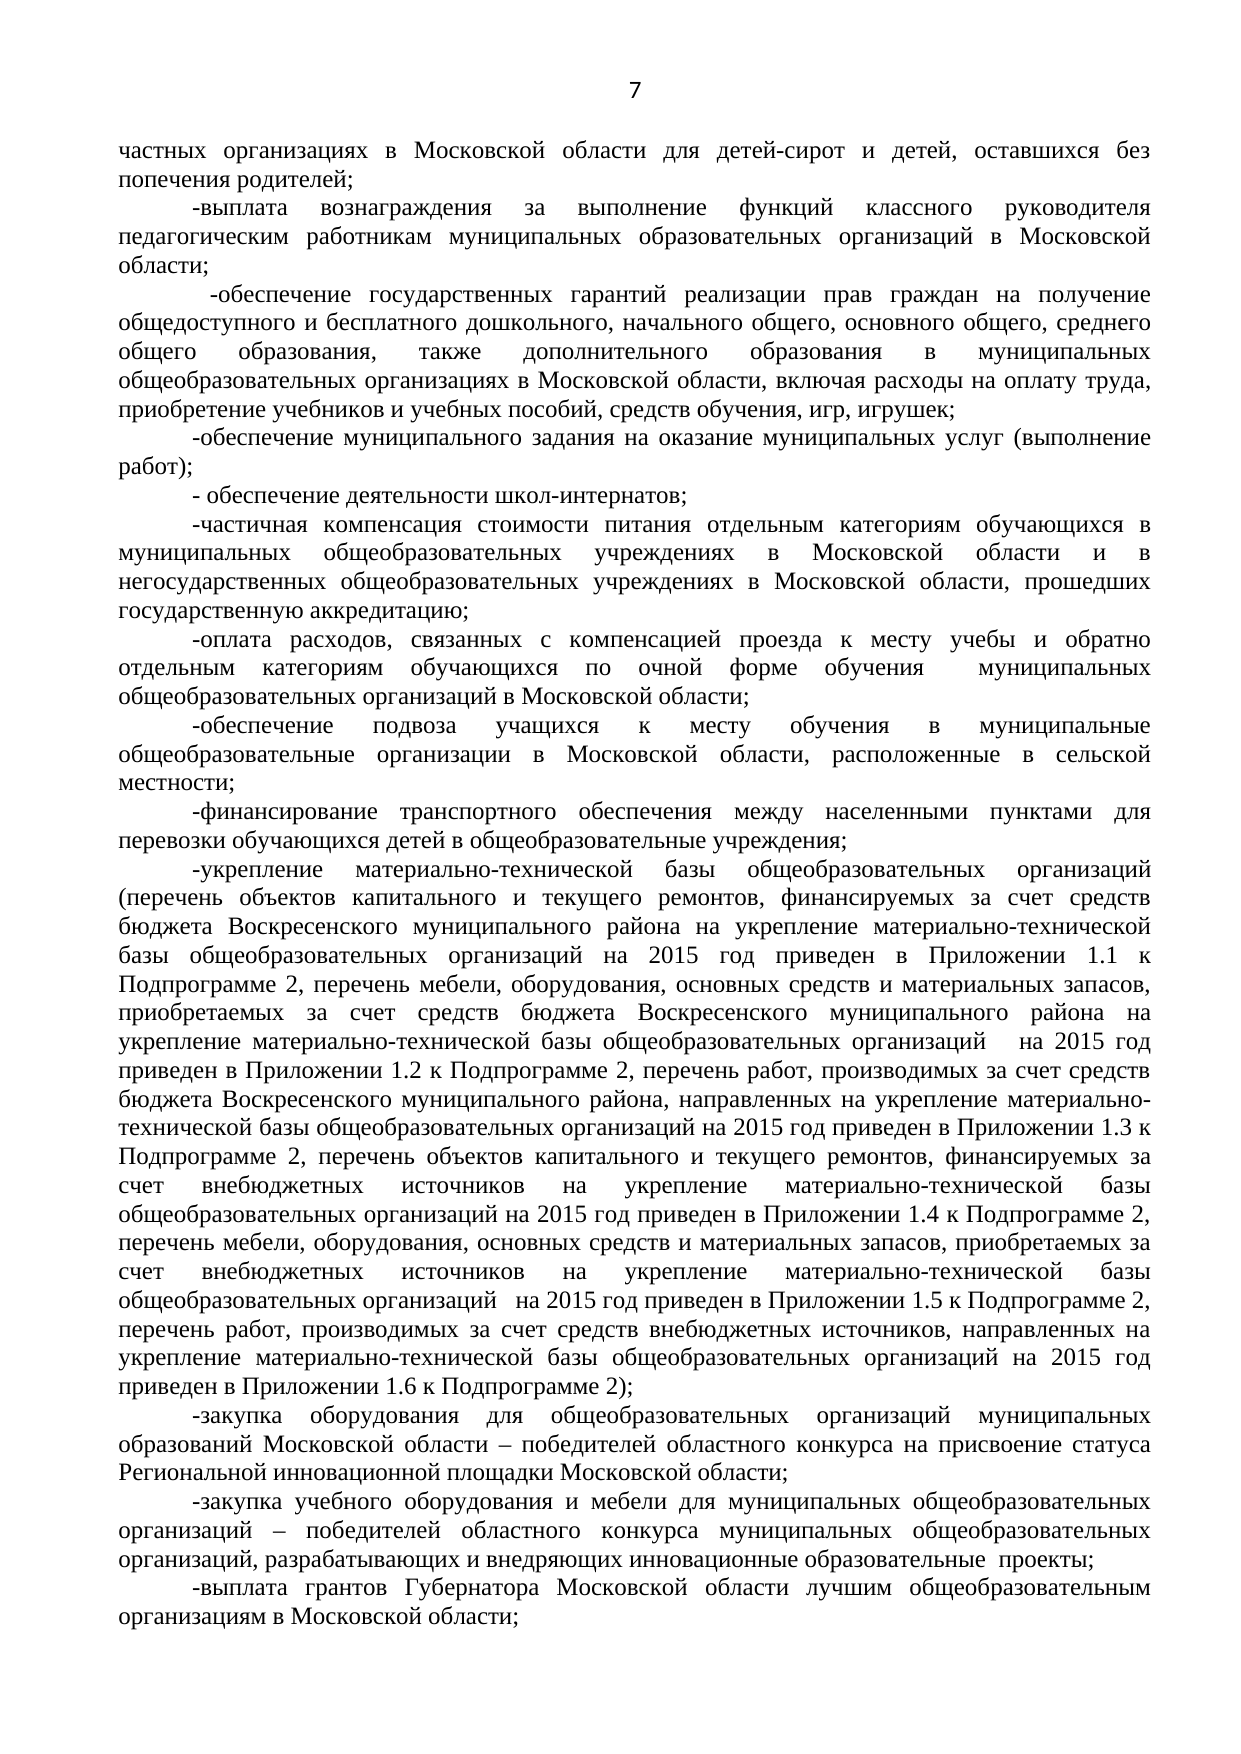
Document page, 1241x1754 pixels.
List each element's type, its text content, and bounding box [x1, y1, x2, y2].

text -закупка учебного оборудования и мебели для муниципальных общеобразовательных организаций – победителей областного конкурса муниципальных общеобразовательных организаций, разрабатывающих и внедряющих инновационные образовательные проекты; [118, 1486, 1152, 1572]
text -обеспечение государственных гарантий реализации прав граждан на получение общедоступного и бесплатного дошкольного, начального общего, основного общего, среднего общего образования, также дополнительного образования в муниципальных общеобразовательных организациях в Московской области, включая расходы на оплату труда, приобретение учебников и учебных пособий, средств обучения, игр, игрушек; [118, 279, 1152, 422]
text -закупка оборудования для общеобразовательных организаций муниципальных образований Московской области – победителей областного конкурса на присвоение статуса Региональной инновационной площадки Московской области; [118, 1400, 1152, 1486]
text -оплата расходов, связанных с компенсацией проезда к месту учебы и обратно отдельным категориям обучающихся по очной форме обучения муниципальных общеобразовательных организаций в Московской области; [118, 624, 1152, 710]
text -обеспечение подвоза учащихся к месту обучения в муниципальные общеобразовательные организации в Московской области, расположенные в сельской местности; [118, 710, 1152, 796]
text -укрепление материально-технической базы общеобразовательных организаций (перечень объектов капитального и текущего ремонтов, финансируемых за счет средств бюджета Воскресенского муниципального района на укрепление материально-технической базы общеобразовательных организаций на 2015 год приведен в Приложении 1.1 к Подпрограмме 2, перечень мебели, оборудования, основных средств и материальных запасов, приобретаемых за счет средств бюджета Воскресенского муниципального района на укрепление материально-технической базы общеобразовательных организаций на 2015 год приведен в Приложении 1.2 к Подпрограмме 2, перечень работ, производимых за счет средств бюджета Воскресенского муниципального района, направленных на укрепление материально-технической базы общеобразовательных организаций на 2015 год приведен в Приложении 1.3 к Подпрограмме 2, перечень объектов капитального и текущего ремонтов, финансируемых за счет внебюджетных источников на укрепление материально-технической базы общеобразовательных организаций на 2015 год приведен в Приложении 1.4 к Подпрограмме 2, перечень мебели, оборудования, основных средств и материальных запасов, приобретаемых за счет внебюджетных источников на укрепление материально-технической базы общеобразовательных организаций на 2015 год приведен в Приложении 1.5 к Подпрограмме 2, перечень работ, производимых за счет средств внебюджетных источников, направленных на укрепление материально-технической базы общеобразовательных организаций на 2015 год приведен в Приложении 1.6 к Подпрограмме 2); [118, 854, 1152, 1400]
text -выплата грантов Губернатора Московской области лучшим общеобразовательным организациям в Московской области; [118, 1572, 1152, 1630]
text - обеспечение деятельности школ-интернатов; [118, 480, 1152, 509]
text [118, 135, 1152, 192]
text -выплата вознаграждения за выполнение функций классного руководителя педагогическим работникам муниципальных образовательных организаций в Московской области; [118, 192, 1152, 279]
text -частичная компенсация стоимости питания отдельным категориям обучающихся в муниципальных общеобразовательных учреждениях в Московской области и в негосударственных общеобразовательных учреждениях в Московской области, прошедших государственную аккредитацию; [118, 509, 1152, 624]
text -финансирование транспортного обеспечения между населенными пунктами для перевозки обучающихся детей в общеобразовательные учреждения; [118, 796, 1152, 854]
text -обеспечение муниципального задания на оказание муниципальных услуг (выполнение работ); [118, 422, 1152, 480]
